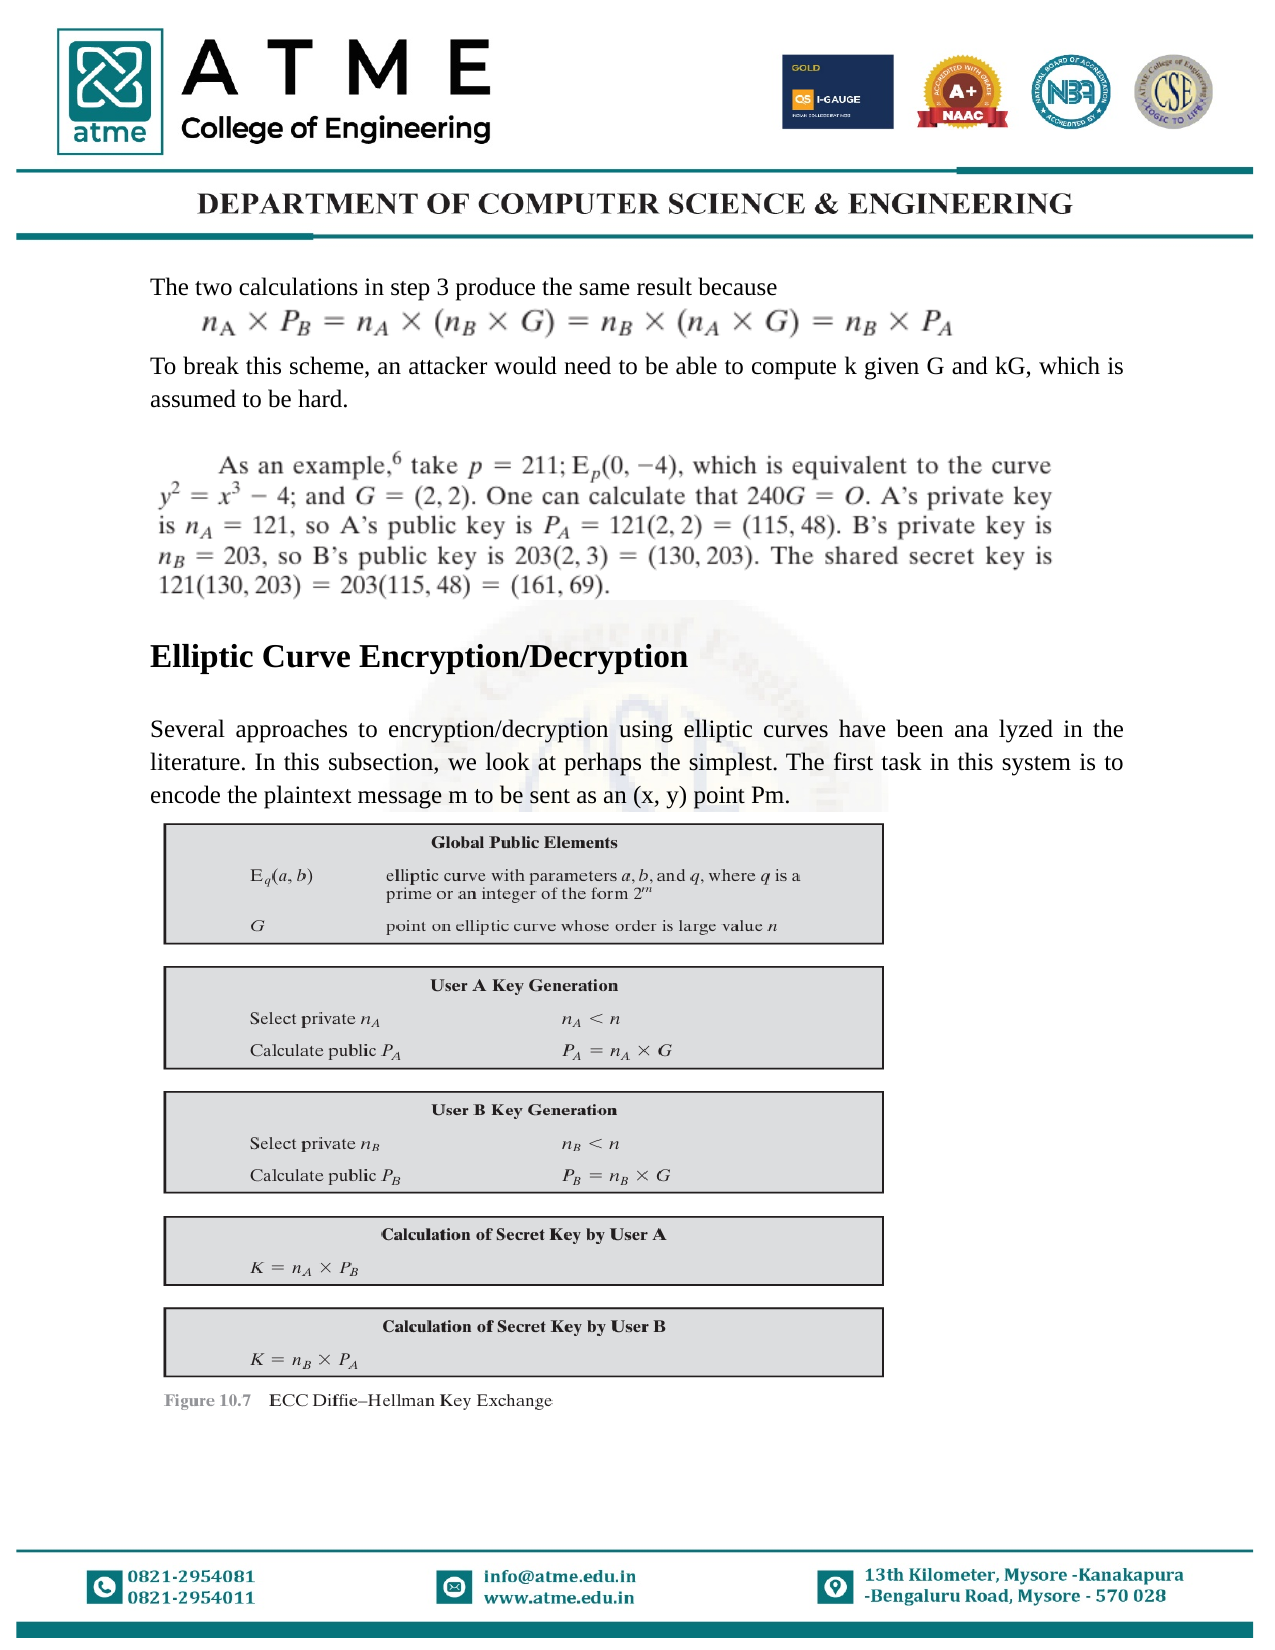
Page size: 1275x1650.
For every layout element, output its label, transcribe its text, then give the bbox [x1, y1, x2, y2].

list Several approaches to encryption/decryption using elliptic curves have been ana lyzed in the literature. In this subsection, we look at perhaps the simplest. The first task in this system is to encode the plaintext message m to be sent as an (x, y) point Pm. [150, 714, 1125, 809]
list Elliptic Curve Encryption/Decryption [150, 637, 1125, 675]
picture [16, 0, 1254, 1638]
list The two calculations in step 3 produce the same result because [150, 272, 1125, 301]
list To break this scheme, an attacker would need to be able to compute k given G and kG, which is assumed to be hard. [150, 351, 1125, 413]
